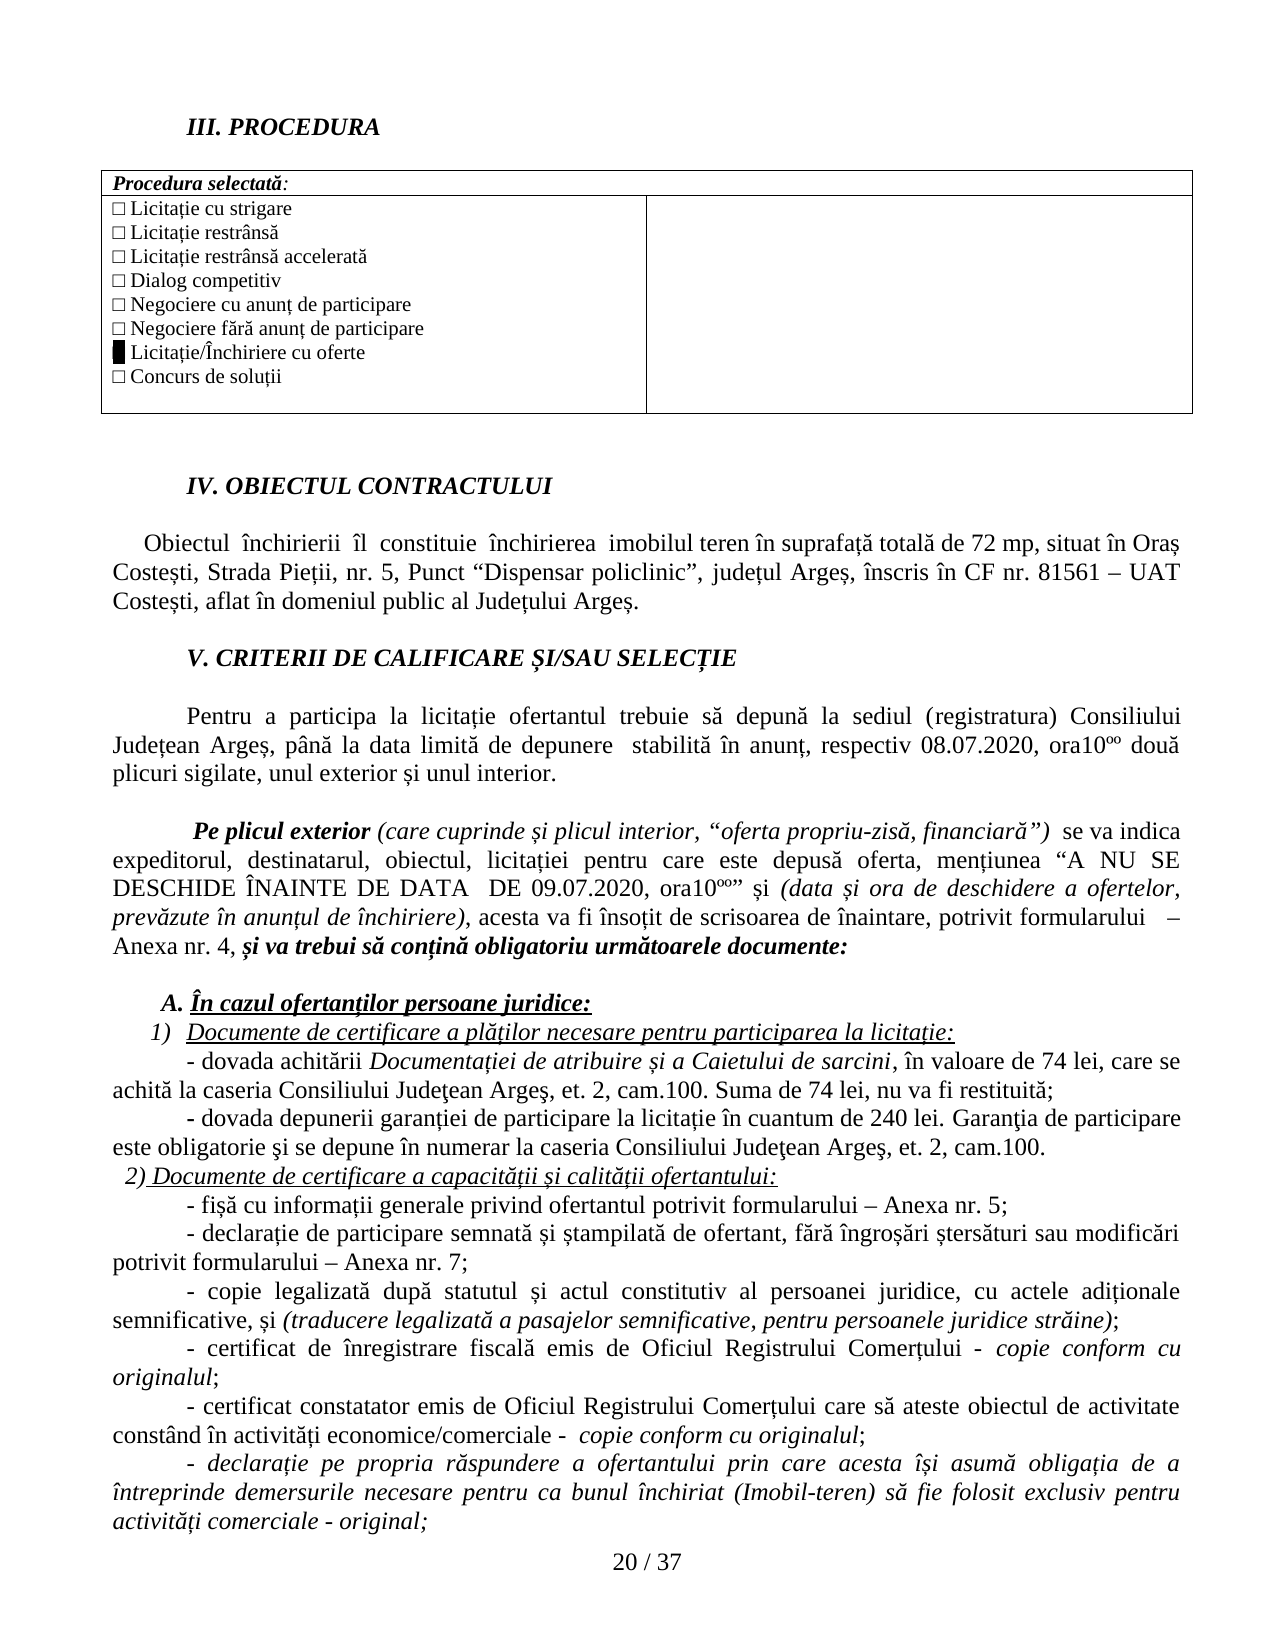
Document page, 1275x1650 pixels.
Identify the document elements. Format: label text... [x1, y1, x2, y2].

list Documente de certificare a plăților necesare pentru participarea la licitație: [150, 1017, 1181, 1046]
text - copie legalizată după statutul și actul constitutiv al persoanei juridice, cu actele adiționale semnificative, și (traducere legalizată a pasajelor semnificative, pentru persoanele juridice străine); [112, 1276, 1181, 1333]
text - declarație de participare semnată și ștampilată de ofertant, fără îngroșări ștersături sau modificări potrivit formularului – Anexa nr. 7; [112, 1218, 1181, 1276]
text Obiectul închirierii îl constituie închirierea imobilul teren în suprafață totală de 72 mp, situat în Oraș Costești, Strada Pieții, nr. 5, Punct “Dispensar policlinic”, județul Argeș, înscris în CF nr. 81561 – UAT Costești, aflat în domeniul public al Județului Argeș. [112, 528, 1181, 615]
text - certificat constatator emis de Oficiul Registrului Comerțului care să ateste obiectul de activitate constând în activități economice/comerciale - copie conform cu originalul; [112, 1391, 1181, 1448]
table_cell [647, 196, 1192, 412]
text 2) Documente de certificare a capacității și calității ofertantului: [112, 1161, 1181, 1190]
text - declarație pe propria răspundere a ofertantului prin care acesta își asumă obligația de a întreprinde demersurile necesare pentru ca bunul închiriat (Imobil-teren) să fie folosit exclusiv pentru activități comerciale - original; [112, 1448, 1181, 1535]
text Pentru a participa la licitație ofertantul trebuie să depună la sediul (registratura) Consiliului Județean Argeș, până la data limită de depunere stabilită în anunț, respectiv 08.07.2020, ora10ºº două plicuri sigilate, unul exterior și unul interior. [112, 701, 1181, 787]
text - certificat de înregistrare fiscală emis de Oficiul Registrului Comerțului - copie conform cu originalul; [112, 1333, 1181, 1391]
text A. În cazul ofertanților persoane juridice: [161, 988, 1181, 1017]
text Pe plicul exterior (care cuprinde și plicul interior, “oferta propriu-zisă, financiară”) se va indica expeditorul, destinatarul, obiectul, licitației pentru care este depusă oferta, mențiunea “A NU SE DESCHIDE ÎNAINTE DE DATA DE 09.07.2020, ora10ºº” și (data și ora de deschidere a ofertelor, prevăzute în anunțul de închiriere), acesta va fi însoțit de scrisoarea de înaintare, potrivit formularului – Anexa nr. 4, și va trebui să conțină obligatoriu următoarele documente: [112, 816, 1181, 960]
table_cell □ Licitație cu strigare □ Licitație restrânsă □ Licitație restrânsă accelerată □ Dialog competitiv □ Negociere cu anunț de participare □ Negociere fără anunț de participare □ Licitație/Închiriere cu oferte □ Concurs de soluții [102, 196, 646, 412]
text - dovada achitării Documentației de atribuire și a Caietului de sarcini, în valoare de 74 lei, care se achită la caseria Consiliului Judeţean Argeş, et. 2, cam.100. Suma de 74 lei, nu va fi restituită; [112, 1046, 1181, 1103]
text - dovada depunerii garanției de participare la licitație în cuantum de 240 lei. Garanţia de participare este obligatorie şi se depune în numerar la caseria Consiliului Judeţean Argeş, et. 2, cam.100. [112, 1103, 1181, 1161]
table_header Procedura selectată: [102, 171, 1192, 195]
text - fișă cu informații generale privind ofertantul potrivit formularului – Anexa nr. 5; [112, 1190, 1181, 1218]
text III. PROCEDURA [112, 112, 1181, 141]
text IV. OBIECTUL CONTRACTULUI [112, 471, 1181, 500]
text V. CRITERII DE CALIFICARE ȘI/SAU SELECȚIE [112, 643, 1181, 672]
